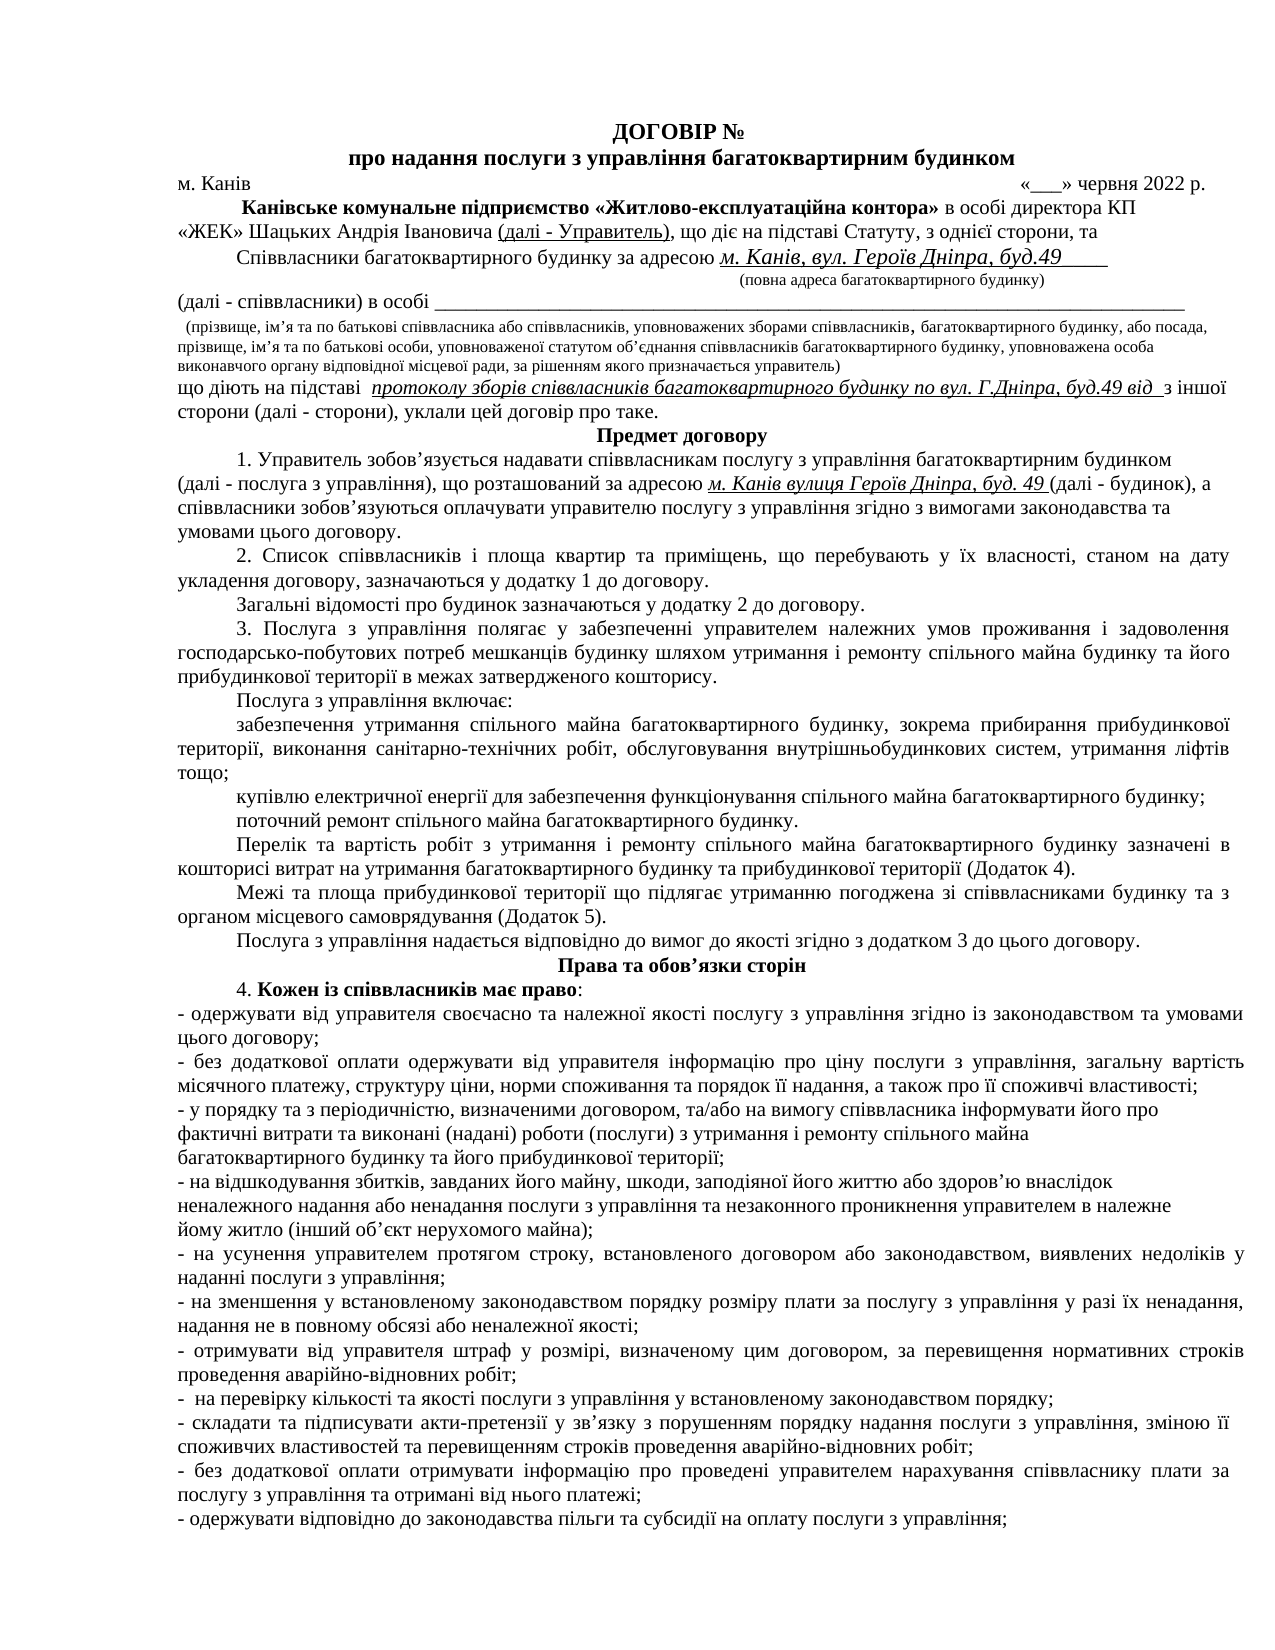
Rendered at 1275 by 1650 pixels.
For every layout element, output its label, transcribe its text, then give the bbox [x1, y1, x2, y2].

text - отримувати від управителя штраф у розмірі, визначеному цим договором, за перевищення нормативних строків проведення аварійно-відновних робіт; [177, 1337, 1246, 1386]
text (далі - співвласники) в особі ________________________________________________________________________ [177, 288, 1216, 313]
text Послуга з управління включає: [177, 688, 1231, 712]
text Предмет договору [177, 423, 1186, 447]
text купівлю електричної енергії для забезпечення функціонування спільного майна багатоквартирного будинку; [177, 784, 1231, 808]
text - на відшкодування збитків, завданих його майну, шкоди, заподіяної його життю або здоров’ю внаслідок неналежного надання або ненадання послуги з управління та незаконного проникнення управителем в належне йому житло (інший об’єкт нерухомого майна); [177, 1169, 1186, 1241]
text Канівське комунальне підприємство «Житлово-експлуатаційна контора» в особі директора КП «ЖЕК» Шацьких Андрія Івановича (далі - Управитель), що діє на підставі Статуту, з однієї сторони, та [177, 195, 1186, 243]
text (повна адреса багатоквартирного будинку) [177, 269, 1216, 288]
text (прізвище, ім’я та по батькові співвласника або співвласників, уповноважених зборами співвласників, багатоквартирного будинку, або посада, прізвище, ім’я та по батькові особи, уповноваженої статутом об’єднання співвласників багатоквартирного будинку, уповноважена особа виконавчого органу відповідної місцевої ради, за рішенням якого призначається управитель) [177, 313, 1216, 375]
text - у порядку та з періодичністю, визначеними договором, та/або на вимогу співвласника інформувати його про фактичні витрати та виконані (надані) роботи (послуги) з утримання і ремонту спільного майна багатоквартирного будинку та його прибудинкової території; [177, 1097, 1186, 1169]
text 4. Кожен із співвласників має право: [177, 977, 1246, 1001]
text 2. Список співвласників і площа квартир та приміщень, що перебувають у їх власності, станом на дату укладення договору, зазначаються у додатку 1 до договору. [177, 543, 1231, 592]
text Права та обов’язки сторін [177, 952, 1186, 977]
text Перелік та вартість робіт з утримання і ремонту спільного майна багатоквартирного будинку зазначені в кошторисі витрат на утримання багатоквартирного будинку та прибудинкової території (Додаток 4). [177, 832, 1231, 880]
text поточний ремонт спільного майна багатоквартирного будинку. [177, 808, 1231, 832]
text 1. Управитель зобов’язується надавати співвласникам послугу з управління багатоквартирним будинком (далі - послуга з управління), що розташований за адресою м. Канів вулиця Героїв Дніпра, буд. 49 (далі - будинок), а співвласники зобов’язуються оплачувати управителю послугу з управління згідно з вимогами законодавства та умовами цього договору. [177, 447, 1216, 543]
text ДОГОВІР № про надання послуги з управління багатоквартирним будинком [177, 118, 1186, 171]
text м. Канів «___» червня 2022 р. [177, 171, 1216, 195]
text - на зменшення у встановленому законодавством порядку розміру плати за послугу з управління у разі їх ненадання, надання не в повному обсязі або неналежної якості; [177, 1289, 1246, 1337]
text Співвласники багатоквартирного будинку за адресою м. Канів, вул. Героїв Дніпра, буд.49____ [177, 243, 1216, 269]
text - одержувати від управителя своєчасно та належної якості послугу з управління згідно із законодавством та умовами цього договору; [177, 1001, 1246, 1049]
text - складати та підписувати акти-претензії у зв’язку з порушенням порядку надання послуги з управління, зміною її споживчих властивостей та перевищенням строків проведення аварійно-відновних робіт; [177, 1410, 1231, 1458]
text - без додаткової оплати отримувати інформацію про проведені управителем нарахування співвласнику плати за послугу з управління та отримані від нього платежі; [177, 1458, 1231, 1506]
text - одержувати відповідно до законодавства пільги та субсидії на оплату послуги з управління; [177, 1506, 1231, 1530]
text Межі та площа прибудинкової території що підлягає утриманню погоджена зі співвласниками будинку та з органом місцевого самоврядування (Додаток 5). [177, 880, 1231, 928]
text - на усунення управителем протягом строку, встановленого договором або законодавством, виявлених недоліків у наданні послуги з управління; [177, 1241, 1246, 1289]
text забезпечення утримання спільного майна багатоквартирного будинку, зокрема прибирання прибудинкової території, виконання санітарно-технічних робіт, обслуговування внутрішньобудинкових систем, утримання ліфтів тощо; [177, 712, 1231, 784]
text Загальні відомості про будинок зазначаються у додатку 2 до договору. [177, 592, 1231, 616]
text що діють на підставі протоколу зборів співвласників багатоквартирного будинку по вул. Г.Дніпра, буд.49 від з іншої сторони (далі - сторони), уклали цей договір про таке. [177, 375, 1246, 423]
text Послуга з управління надається відповідно до вимог до якості згідно з додатком 3 до цього договору. [177, 928, 1231, 952]
text - на перевірку кількості та якості послуги з управління у встановленому законодавством порядку; [177, 1386, 1231, 1410]
text 3. Послуга з управління полягає у забезпеченні управителем належних умов проживання і задоволення господарсько-побутових потреб мешканців будинку шляхом утримання і ремонту спільного майна будинку та його прибудинкової території в межах затвердженого кошторису. [177, 616, 1231, 688]
text - без додаткової оплати одержувати від управителя інформацію про ціну послуги з управління, загальну вартість місячного платежу, структуру ціни, норми споживання та порядок її надання, а також про її споживчі властивості; [177, 1049, 1246, 1097]
